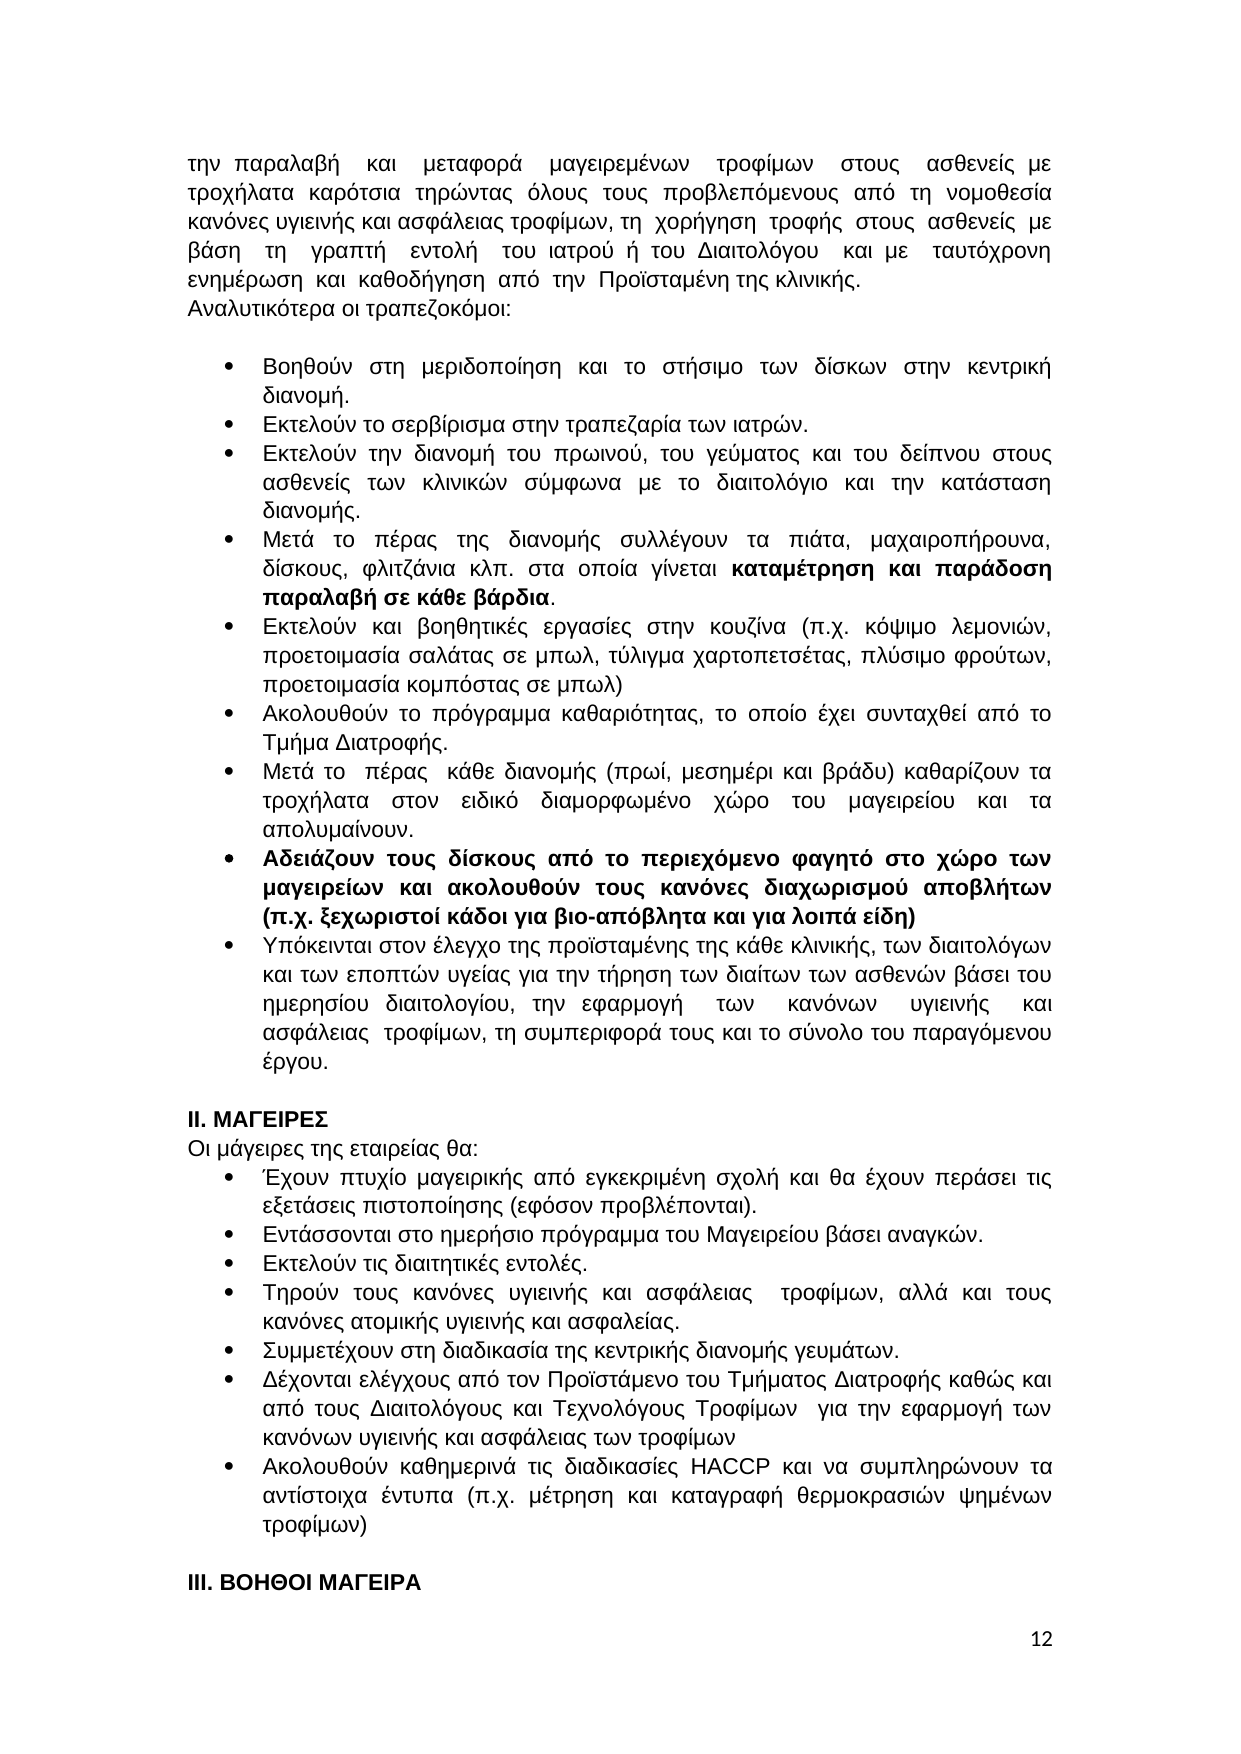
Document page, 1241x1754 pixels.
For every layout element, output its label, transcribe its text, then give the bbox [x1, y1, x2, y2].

list Ακολουθούν το πρόγραμμα καθαριότητας, το οποίο έχει συνταχθεί από το Τμήμα Διατροφής. [225, 700, 1053, 756]
list Συμμετέχουν στη διαδικασία της κεντρικής διανομής γευμάτων. [225, 1337, 1053, 1364]
list Ακολουθούν καθημερινά τις διαδικασίες HACCP και να συμπληρώνουν τα αντίστοιχα έντυπα (π.χ. μέτρηση και καταγραφή θερμοκρασιών ψημένων τροφίμων) [225, 1453, 1053, 1537]
list Έχουν πτυχίο μαγειρικής από εγκεκριμένη σχολή και θα έχουν περάσει τις εξετάσεις πιστοποίησης (εφόσον προβλέπονται). [225, 1163, 1053, 1219]
list Βοηθούν στη μεριδοποίηση και το στήσιμο των δίσκων στην κεντρική διανομή. [225, 353, 1053, 408]
list Αδειάζουν τους δίσκους από το περιεχόμενο φαγητό στο χώρο των μαγειρείων και ακολουθούν τους κανόνες διαχωρισμού αποβλήτων (π.χ. ξεχωριστοί κάδοι για βιο-απόβλητα και για λοιπά είδη) [225, 845, 1053, 929]
list Υπόκεινται στον έλεγχο της προϊσταμένης της κάθε κλινικής, των διαιτολόγων και των εποπτών υγείας για την τήρηση των διαίτων των ασθενών βάσει του ημερησίου διαιτολογίου, την εφαρμογή των κανόνων υγιεινής και ασφάλειας τροφίμων, τη συμπεριφορά τους και το σύνολο του παραγόμενου έργου. [225, 932, 1053, 1074]
text ΙΙΙ. ΒΟΗΘΟΙ ΜΑΓΕΙΡΑ [187, 1569, 1053, 1595]
text Αναλυτικότερα οι τραπεζοκόμοι: [187, 295, 1053, 321]
text Οι μάγειρες της εταιρείας θα: [187, 1134, 1053, 1161]
text ΙΙ. ΜΑΓΕΙΡΕΣ [187, 1106, 1053, 1132]
list Μετά το πέρας κάθε διανομής (πρωί, μεσημέρι και βράδυ) καθαρίζουν τα τροχήλατα στον ειδικό διαμορφωμένο χώρο του μαγειρείου και τα απολυμαίνουν. [225, 758, 1053, 842]
list Μετά το πέρας της διανομής συλλέγουν τα πιάτα, μαχαιροπήρουνα, δίσκους, φλιτζάνια κλπ. στα οποία γίνεται καταμέτρηση και παράδοση παραλαβή σε κάθε βάρδια. [225, 526, 1053, 611]
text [187, 150, 1053, 292]
list Εκτελούν και βοηθητικές εργασίες στην κουζίνα (π.χ. κόψιμο λεμονιών, προετοιμασία σαλάτας σε μπωλ, τύλιγμα χαρτοπετσέτας, πλύσιμο φρούτων, προετοιμασία κομπόστας σε μπωλ) [225, 613, 1053, 698]
list Τηρούν τους κανόνες υγιεινής και ασφάλειας τροφίμων, αλλά και τους κανόνες ατομικής υγιεινής και ασφαλείας. [225, 1279, 1053, 1335]
list Εκτελούν το σερβίρισμα στην τραπεζαρία των ιατρών. [225, 411, 1053, 437]
list Εντάσσονται στο ημερήσιο πρόγραμμα του Μαγειρείου βάσει αναγκών. [225, 1221, 1053, 1248]
list Δέχονται ελέγχους από τον Προϊστάμενο του Τμήματος Διατροφής καθώς και από τους Διαιτολόγους και Τεχνολόγους Τροφίμων για την εφαρμογή των κανόνων υγιεινής και ασφάλειας των τροφίμων [225, 1366, 1053, 1451]
list Εκτελούν την διανομή του πρωινού, του γεύματος και του δείπνου στους ασθενείς των κλινικών σύμφωνα με το διαιτολόγιο και την κατάσταση διανομής. [225, 439, 1053, 524]
list Εκτελούν τις διαιτητικές εντολές. [225, 1250, 1053, 1277]
